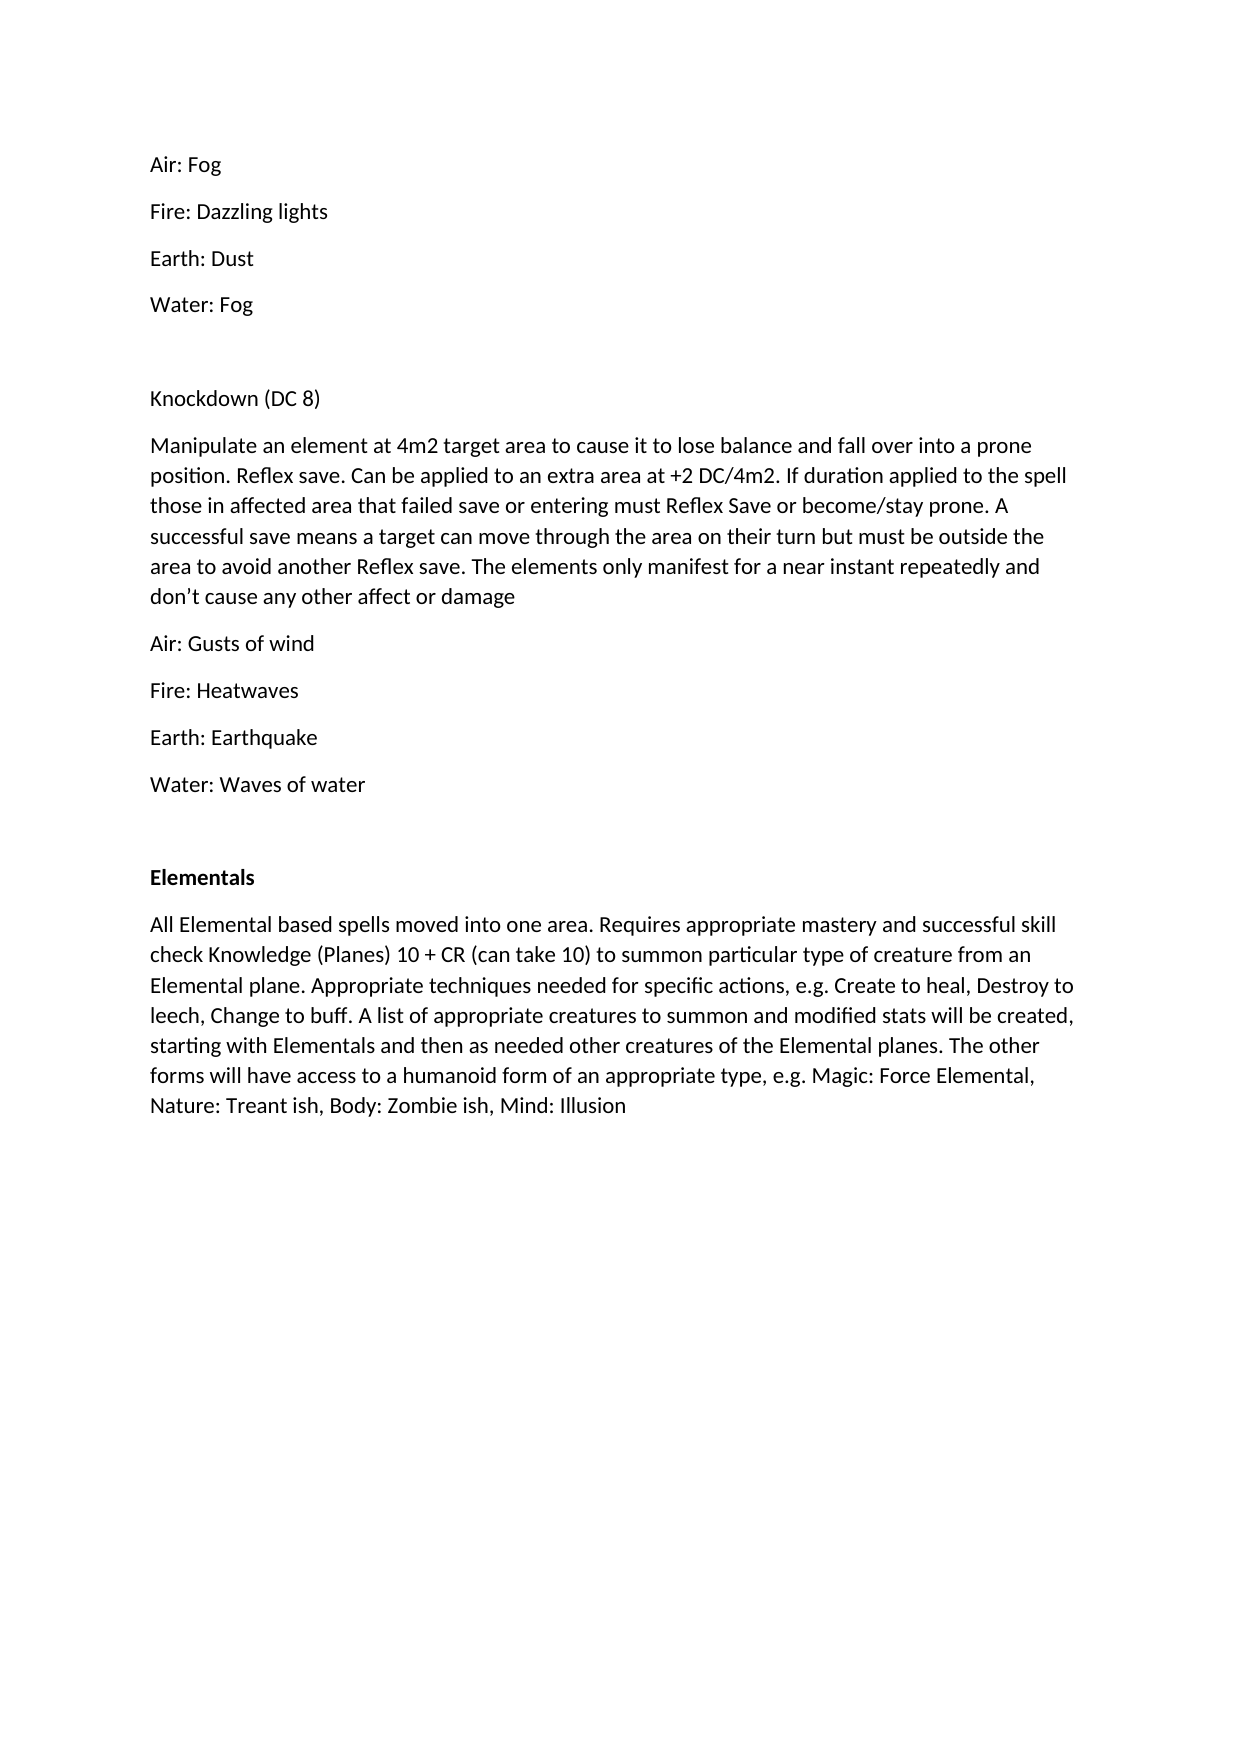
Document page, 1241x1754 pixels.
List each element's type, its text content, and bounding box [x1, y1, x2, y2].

text Manipulate an element at 4m2 target area to cause it to lose balance and fall over into a prone position. Reflex save. Can be applied to an extra area at +2 DC/4m2. If duration applied to the spell those in affected area that failed save or entering must Reflex Save or become/stay prone. A successful save means a target can move through the area on their turn but must be outside the area to avoid another Reflex save. The elements only manifest for a near instant repeatedly and don’t cause any other affect or damage [150, 431, 1090, 610]
text Water: Waves of water [150, 770, 1090, 798]
text Fire: Heatwaves [150, 676, 1090, 704]
text Earth: Earthquake [150, 723, 1090, 751]
text Knockdown (DC 8) [150, 384, 1090, 412]
text Elementals [150, 863, 1090, 892]
text Earth: Dust [150, 244, 1090, 272]
text Air: Fog [150, 150, 1090, 178]
text Water: Fog [150, 291, 1090, 319]
text Air: Gusts of wind [150, 629, 1090, 657]
text All Elemental based spells moved into one area. Requires appropriate mastery and successful skill check Knowledge (Planes) 10 + CR (can take 10) to summon particular type of creature from an Elemental plane. Appropriate techniques needed for specific actions, e.g. Create to heal, Destroy to leech, Change to buff. A list of appropriate creatures to summon and modified stats will be created, starting with Elementals and then as needed other creatures of the Elemental planes. The other forms will have access to a humanoid form of an appropriate type, e.g. Magic: Force Elemental, Nature: Treant ish, Body: Zombie ish, Mind: Illusion [150, 910, 1090, 1120]
text Fire: Dazzling lights [150, 197, 1090, 225]
